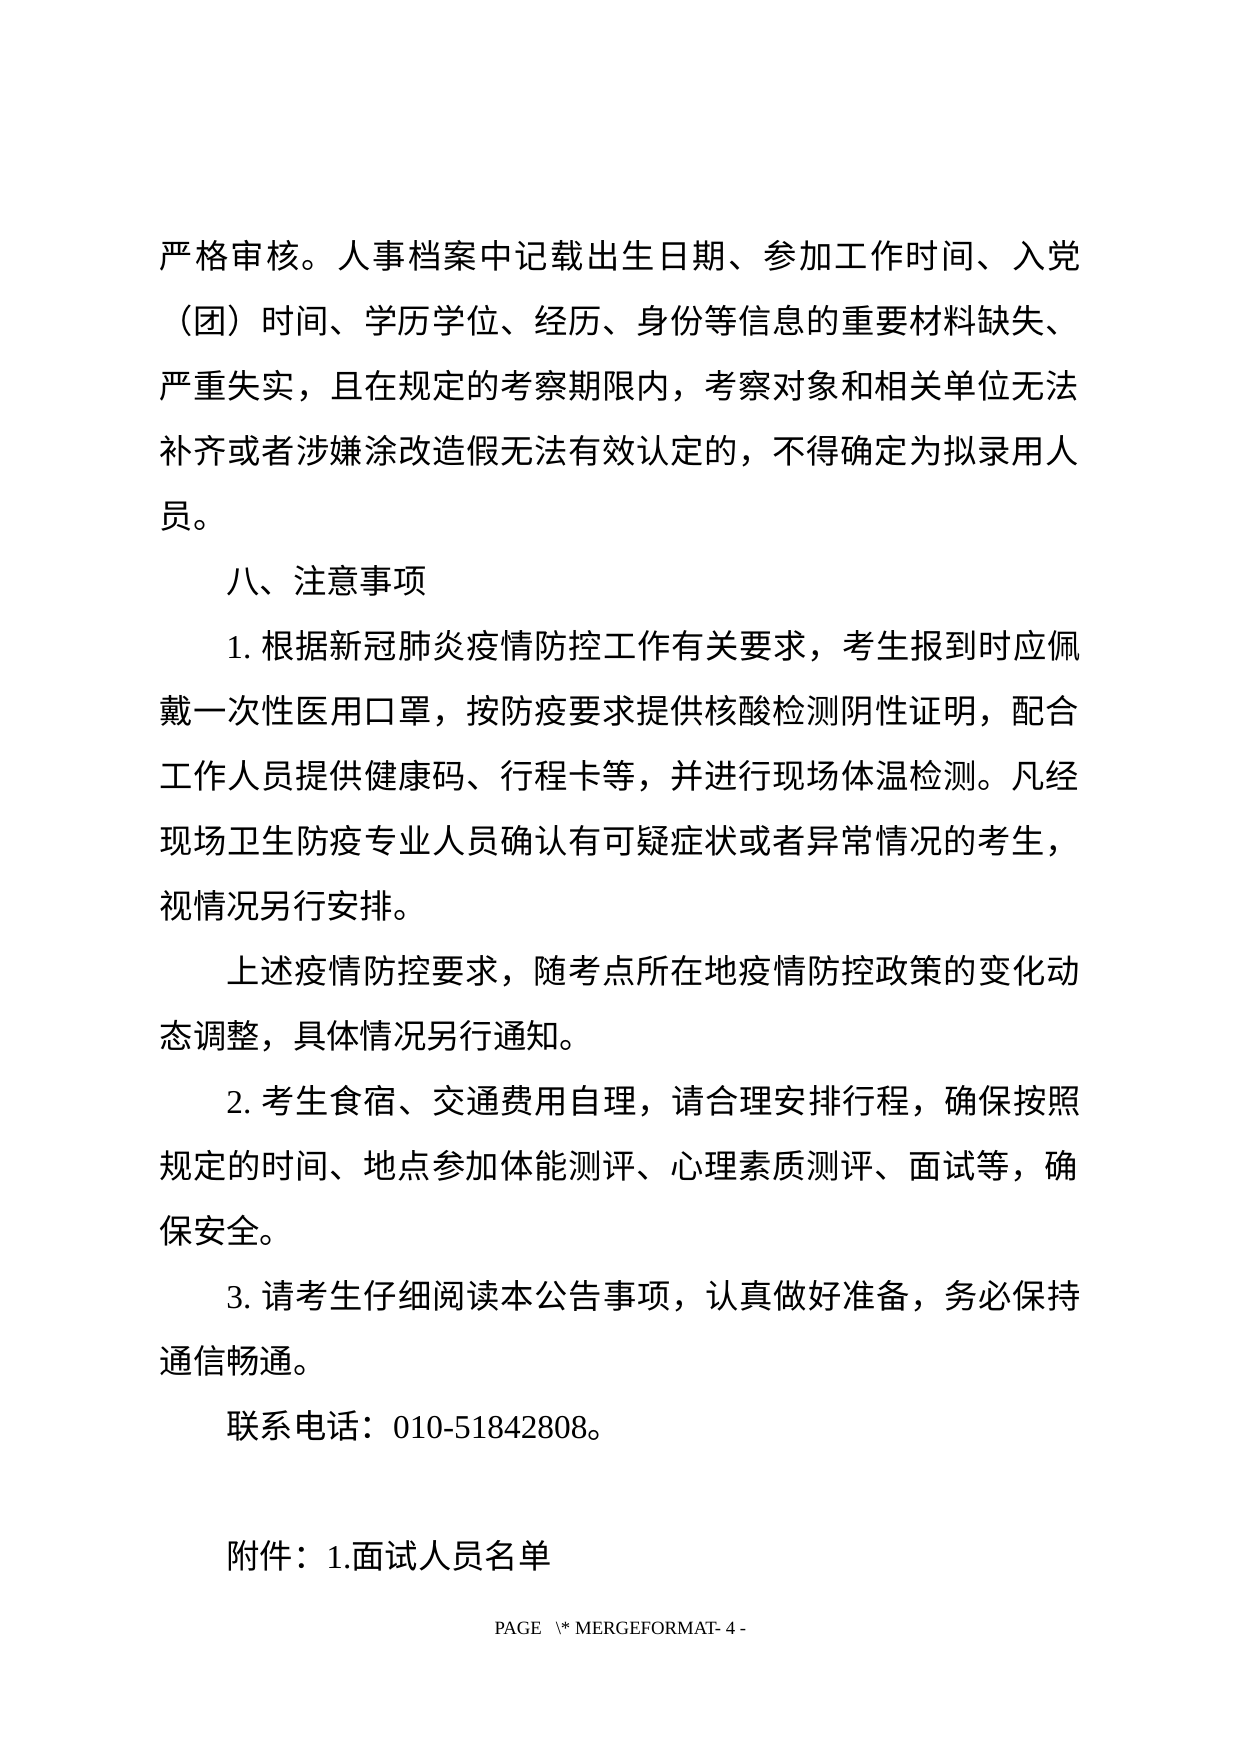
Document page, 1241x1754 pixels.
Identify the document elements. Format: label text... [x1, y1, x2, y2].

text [159, 221, 1081, 546]
text 联系电话：010-51842808。 [159, 1391, 1081, 1456]
text 上述疫情防控要求，随考点所在地疫情防控政策的变化动态调整，具体情况另行通知。 [159, 936, 1081, 1066]
text 1. 根据新冠肺炎疫情防控工作有关要求，考生报到时应佩戴一次性医用口罩，按防疫要求提供核酸检测阴性证明，配合工作人员提供健康码、行程卡等，并进行现场体温检测。凡经现场卫生防疫专业人员确认有可疑症状或者异常情况的考生，视情况另行安排。 [159, 611, 1081, 936]
text 八、注意事项 [226, 546, 1081, 611]
text 3. 请考生仔细阅读本公告事项，认真做好准备，务必保持通信畅通。 [159, 1261, 1081, 1391]
text 2. 考生食宿、交通费用自理，请合理安排行程，确保按照规定的时间、地点参加体能测评、心理素质测评、面试等，确保安全。 [159, 1066, 1081, 1261]
text 附件：1.面试人员名单 [159, 1521, 1081, 1586]
